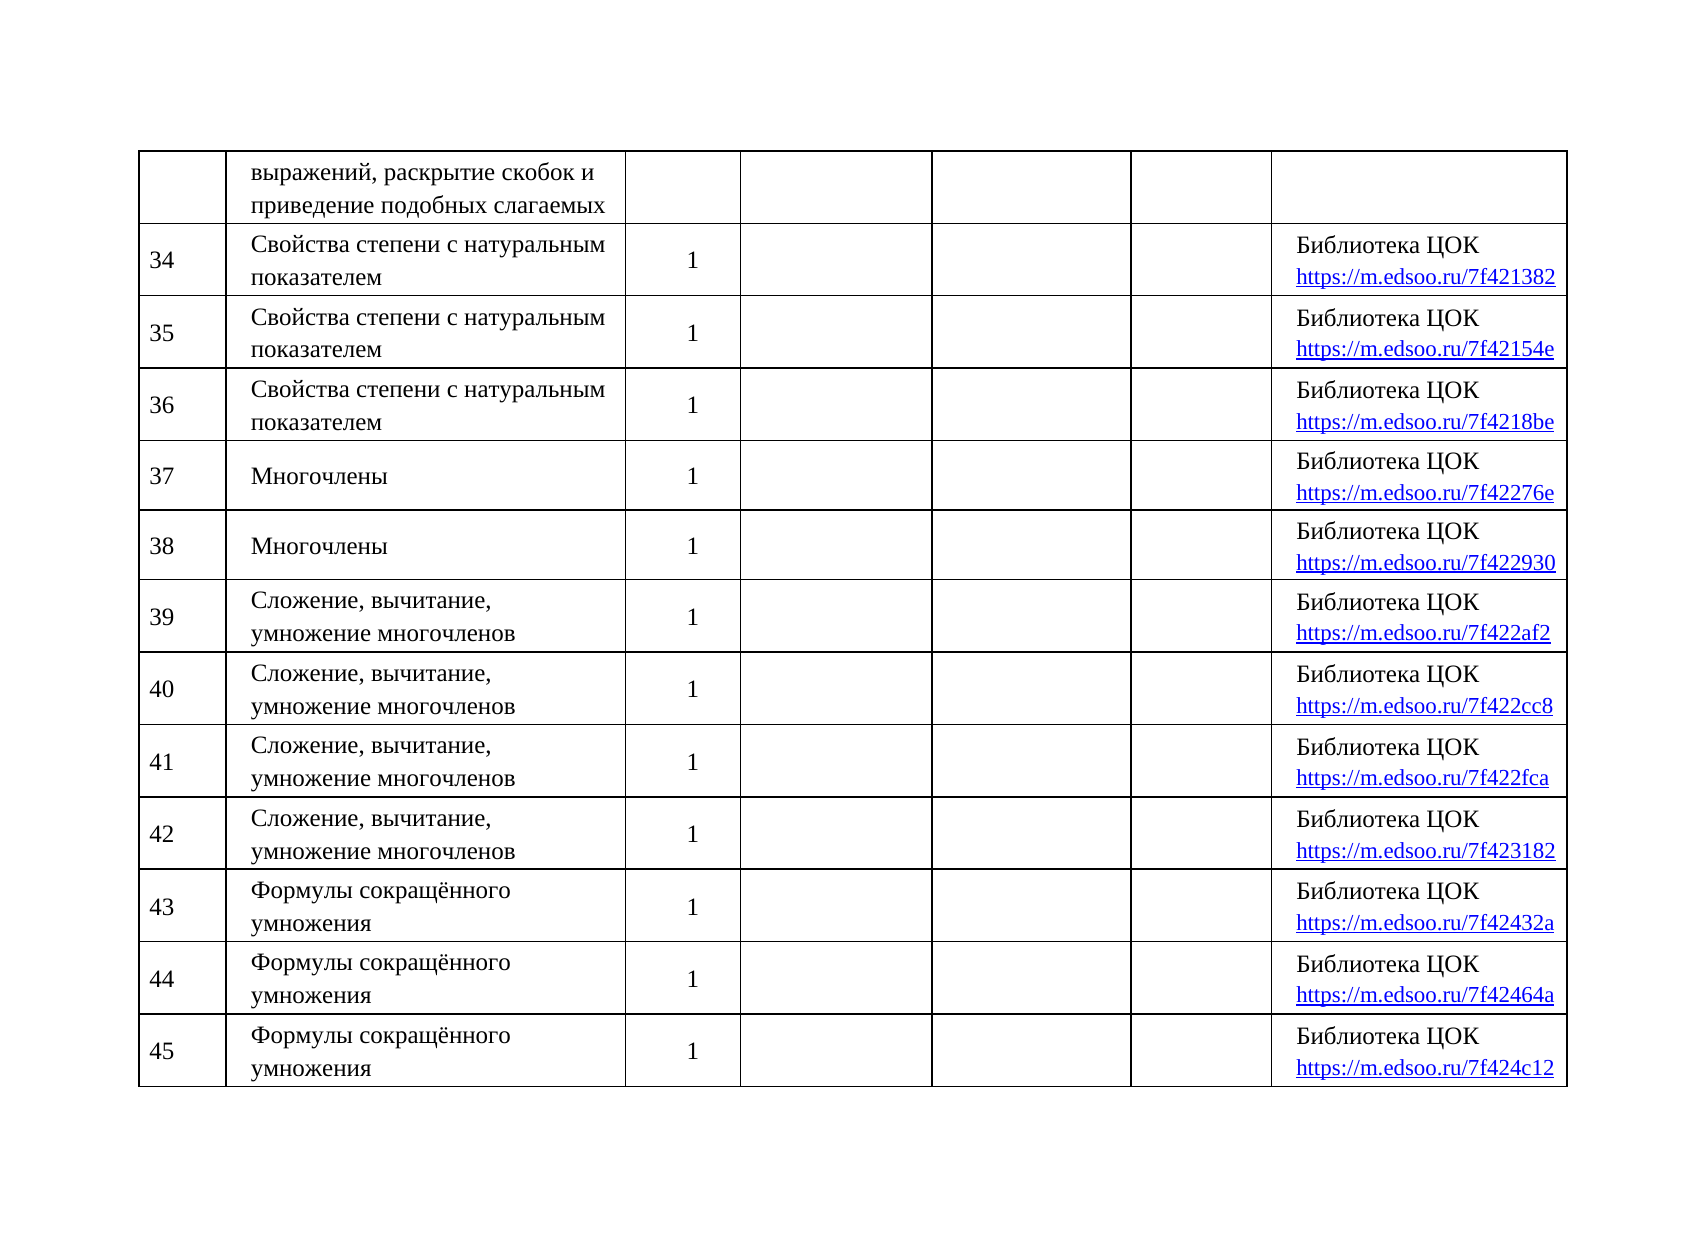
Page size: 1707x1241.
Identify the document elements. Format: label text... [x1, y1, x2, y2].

table_cell [1132, 798, 1271, 868]
table_cell Формулы сокращённого умножения [227, 870, 625, 941]
table_cell [1132, 296, 1271, 367]
table_cell [741, 224, 931, 295]
table_cell Библиотека ЦОК https://m.edsoo.ru/7f421382 [1272, 224, 1566, 295]
table_cell [933, 441, 1130, 509]
table_cell [741, 942, 931, 1013]
table_cell [1132, 870, 1271, 941]
table_cell [741, 580, 931, 651]
table_cell [741, 511, 931, 579]
table_cell 37 [140, 441, 225, 509]
table_cell 1 [626, 725, 740, 796]
table_cell [933, 580, 1130, 651]
table_cell 41 [140, 725, 225, 796]
table_cell 33 [140, 152, 225, 222]
table_cell 35 [140, 296, 225, 367]
table_cell Сложение, вычитание, умножение многочленов [227, 653, 625, 723]
table_cell 42 [140, 798, 225, 868]
table_cell [1132, 1015, 1271, 1086]
table_cell [933, 296, 1130, 367]
table_cell 1 [626, 653, 740, 723]
table_cell Свойства степени с натуральным показателем [227, 369, 625, 439]
table_cell 44 [140, 942, 225, 1013]
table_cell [227, 152, 625, 222]
table_cell [741, 1015, 931, 1086]
table_cell [741, 725, 931, 796]
table_cell [741, 870, 931, 941]
table_cell [1132, 942, 1271, 1013]
table_cell [1132, 152, 1271, 222]
table_cell [741, 152, 931, 222]
table_cell Библиотека ЦОК https://m.edsoo.ru/7f42432a [1272, 870, 1566, 941]
table_cell 1 [626, 511, 740, 579]
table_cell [227, 1015, 625, 1086]
table_cell 36 [140, 369, 225, 439]
table_cell Сложение, вычитание, умножение многочленов [227, 725, 625, 796]
table_cell 1 [626, 870, 740, 941]
table_cell [933, 224, 1130, 295]
table_cell [933, 870, 1130, 941]
table_cell Библиотека ЦОК https://m.edsoo.ru/7f42464a [1272, 942, 1566, 1013]
table_cell 1 [626, 1015, 740, 1086]
table_cell [741, 441, 931, 509]
table_cell [741, 798, 931, 868]
table_cell [741, 653, 931, 723]
table_cell [933, 653, 1130, 723]
table_cell [1272, 152, 1566, 222]
table_cell Библиотека ЦОК https://m.edsoo.ru/7f422cc8 [1272, 653, 1566, 723]
table_cell [933, 369, 1130, 439]
table_cell [1132, 580, 1271, 651]
table_cell 1 [626, 224, 740, 295]
table_cell Библиотека ЦОК https://m.edsoo.ru/7f422fca [1272, 725, 1566, 796]
table_cell 40 [140, 653, 225, 723]
table_cell Библиотека ЦОК https://m.edsoo.ru/7f422af2 [1272, 580, 1566, 651]
table_cell 1 [626, 441, 740, 509]
table_cell [933, 725, 1130, 796]
table_cell Сложение, вычитание, умножение многочленов [227, 580, 625, 651]
table_cell 1 [626, 369, 740, 439]
table_cell 1 [626, 580, 740, 651]
table_cell Свойства степени с натуральным показателем [227, 224, 625, 295]
table_cell [1132, 725, 1271, 796]
table_cell 45 [140, 1015, 225, 1086]
table_cell 1 [626, 296, 740, 367]
table_cell 1 [626, 942, 740, 1013]
table_cell 34 [140, 224, 225, 295]
table_cell [933, 1015, 1130, 1086]
table_cell 39 [140, 580, 225, 651]
table_cell Сложение, вычитание, умножение многочленов [227, 798, 625, 868]
table_cell [741, 296, 931, 367]
table_cell [933, 942, 1130, 1013]
table_cell Библиотека ЦОК https://m.edsoo.ru/7f4218be [1272, 369, 1566, 439]
table_cell 43 [140, 870, 225, 941]
table_cell 1 [626, 152, 740, 222]
table_cell Библиотека ЦОК https://m.edsoo.ru/7f42276e [1272, 441, 1566, 509]
table_cell Свойства степени с натуральным показателем [227, 296, 625, 367]
table_cell Формулы сокращённого умножения [227, 942, 625, 1013]
table_cell Многочлены [227, 441, 625, 509]
table_cell [741, 369, 931, 439]
table_cell [933, 511, 1130, 579]
table_cell Библиотека ЦОК https://m.edsoo.ru/7f423182 [1272, 798, 1566, 868]
table_cell [933, 798, 1130, 868]
table_cell Многочлены [227, 511, 625, 579]
table_cell [1132, 441, 1271, 509]
table_cell [1132, 511, 1271, 579]
table_cell [1132, 653, 1271, 723]
table_cell [933, 152, 1130, 222]
table_cell [1132, 224, 1271, 295]
table_cell Библиотека ЦОК https://m.edsoo.ru/7f422930 [1272, 511, 1566, 579]
table_cell 1 [626, 798, 740, 868]
table_cell Библиотека ЦОК https://m.edsoo.ru/7f42154e [1272, 296, 1566, 367]
table_cell 38 [140, 511, 225, 579]
table_cell [1132, 369, 1271, 439]
table_cell Библиотека ЦОК https://m.edsoo.ru/7f424c12 [1272, 1015, 1566, 1086]
